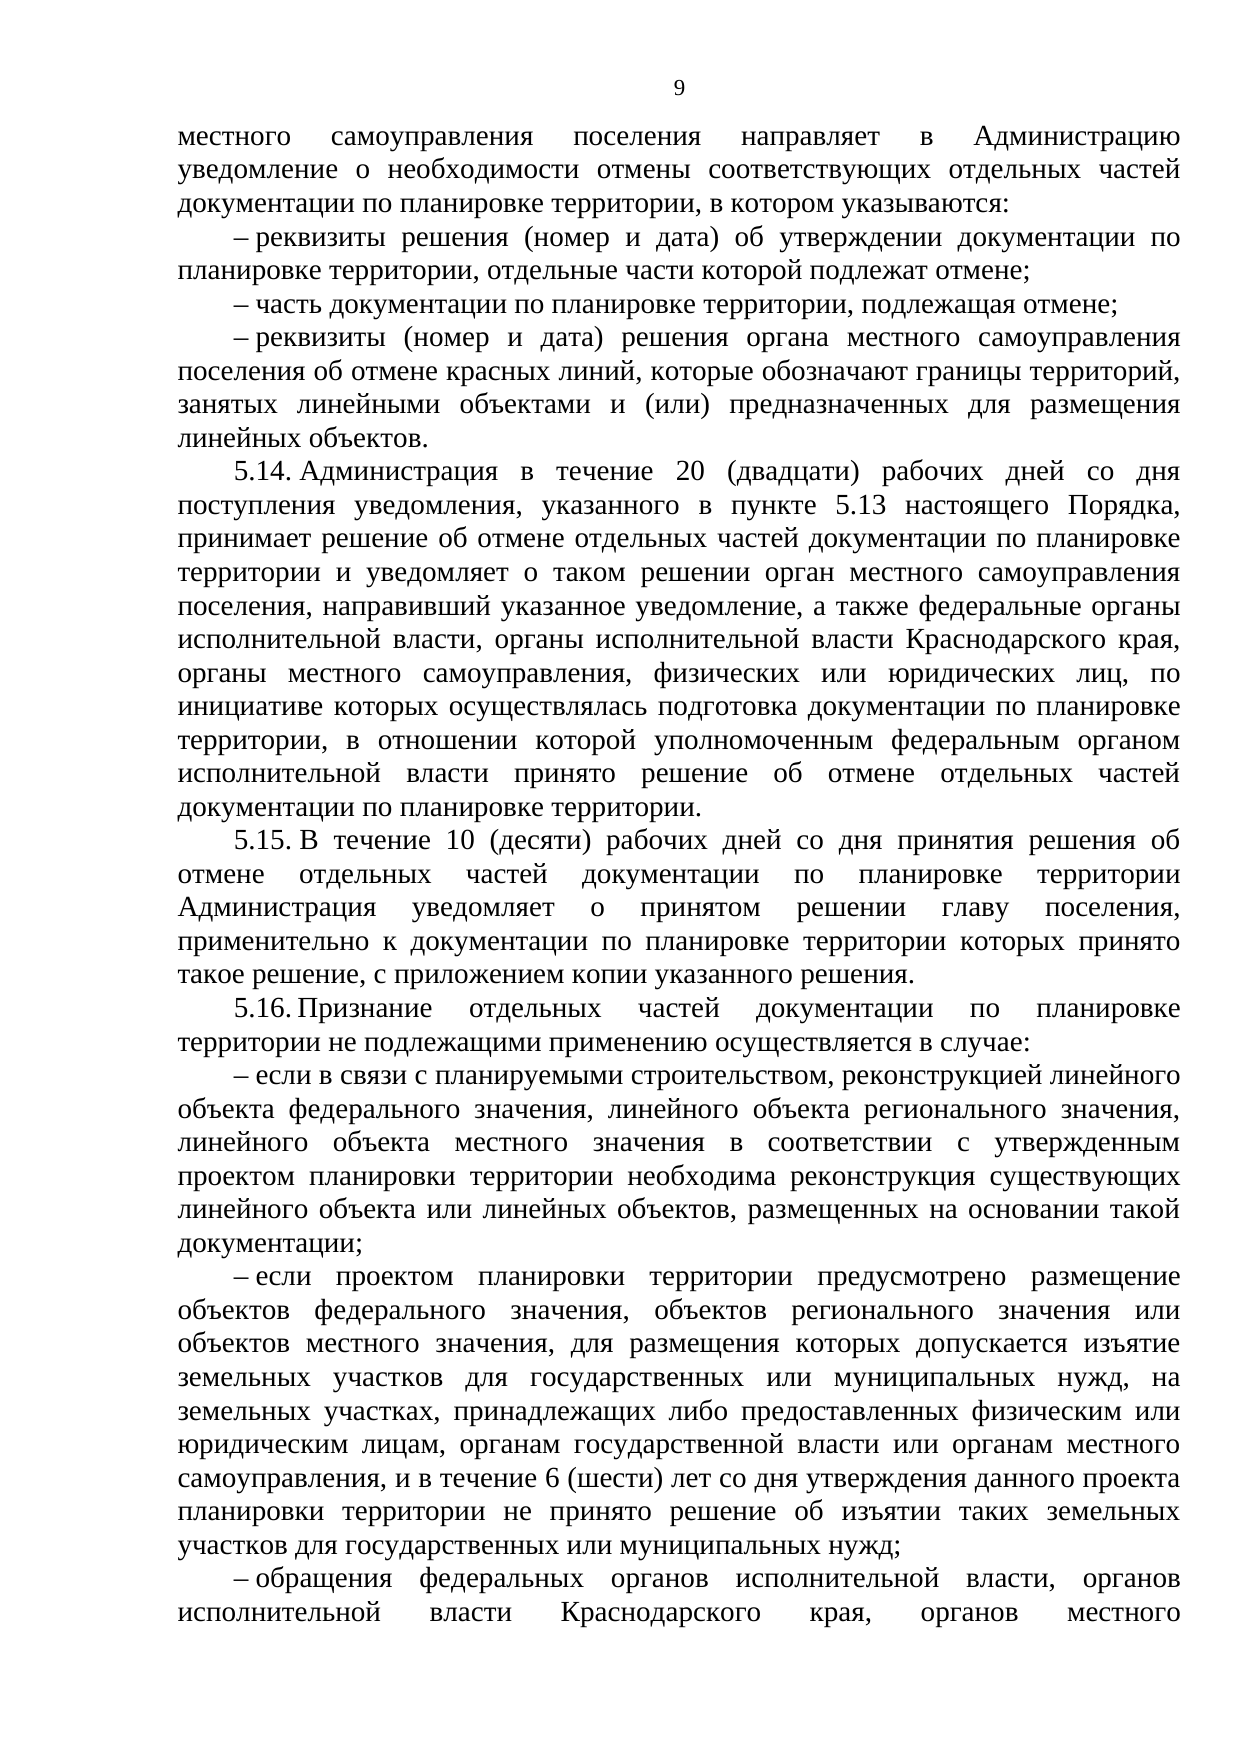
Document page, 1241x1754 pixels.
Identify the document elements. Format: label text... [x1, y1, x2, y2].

text – если проектом планировки территории предусмотрено размещение объектов федерального значения, объектов регионального значения или объектов местного значения, для размещения которых допускается изъятие земельных участков для государственных или муниципальных нужд, на земельных участках, принадлежащих либо предоставленных физическим или юридическим лицам, органам государственной власти или органам местного самоуправления, и в течение 6 (шести) лет со дня утверждения данного проекта планировки территории не принято решение об изъятии таких земельных участков для государственных или муниципальных нужд; [177, 1258, 1181, 1560]
text 5.15. В течение 10 (десяти) рабочих дней со дня принятия решения об отмене отдельных частей документации по планировке территории Администрация уведомляет о принятом решении главу поселения, применительно к документации по планировке территории которых принято такое решение, с приложением копии указанного решения. [177, 822, 1181, 990]
text 5.16. Признание отдельных частей документации по планировке территории не подлежащими применению осуществляется в случае: [177, 990, 1181, 1057]
text – реквизиты (номер и дата) решения органа местного самоуправления поселения об отмене красных линий, которые обозначают границы территорий, занятых линейными объектами и (или) предназначенных для размещения линейных объектов. [177, 319, 1181, 453]
text – реквизиты решения (номер и дата) об утверждении документации по планировке территории, отдельные части которой подлежат отмене; [177, 219, 1181, 286]
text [177, 118, 1181, 219]
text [177, 1560, 1181, 1627]
text – часть документации по планировке территории, подлежащая отмене; [177, 286, 1181, 319]
text – если в связи с планируемыми строительством, реконструкцией линейного объекта федерального значения, линейного объекта регионального значения, линейного объекта местного значения в соответствии с утвержденным проектом планировки территории необходима реконструкция существующих линейного объекта или линейных объектов, размещенных на основании такой документации; [177, 1057, 1181, 1258]
text 5.14. Администрация в течение 20 (двадцати) рабочих дней со дня поступления уведомления, указанного в пункте 5.13 настоящего Порядка, принимает решение об отмене отдельных частей документации по планировке территории и уведомляет о таком решении орган местного самоуправления поселения, направивший указанное уведомление, а также федеральные органы исполнительной власти, органы исполнительной власти Краснодарского края, органы местного самоуправления, физических или юридических лиц, по инициативе которых осуществлялась подготовка документации по планировке территории, в отношении которой уполномоченным федеральным органом исполнительной власти принято решение об отмене отдельных частей документации по планировке территории. [177, 453, 1181, 822]
